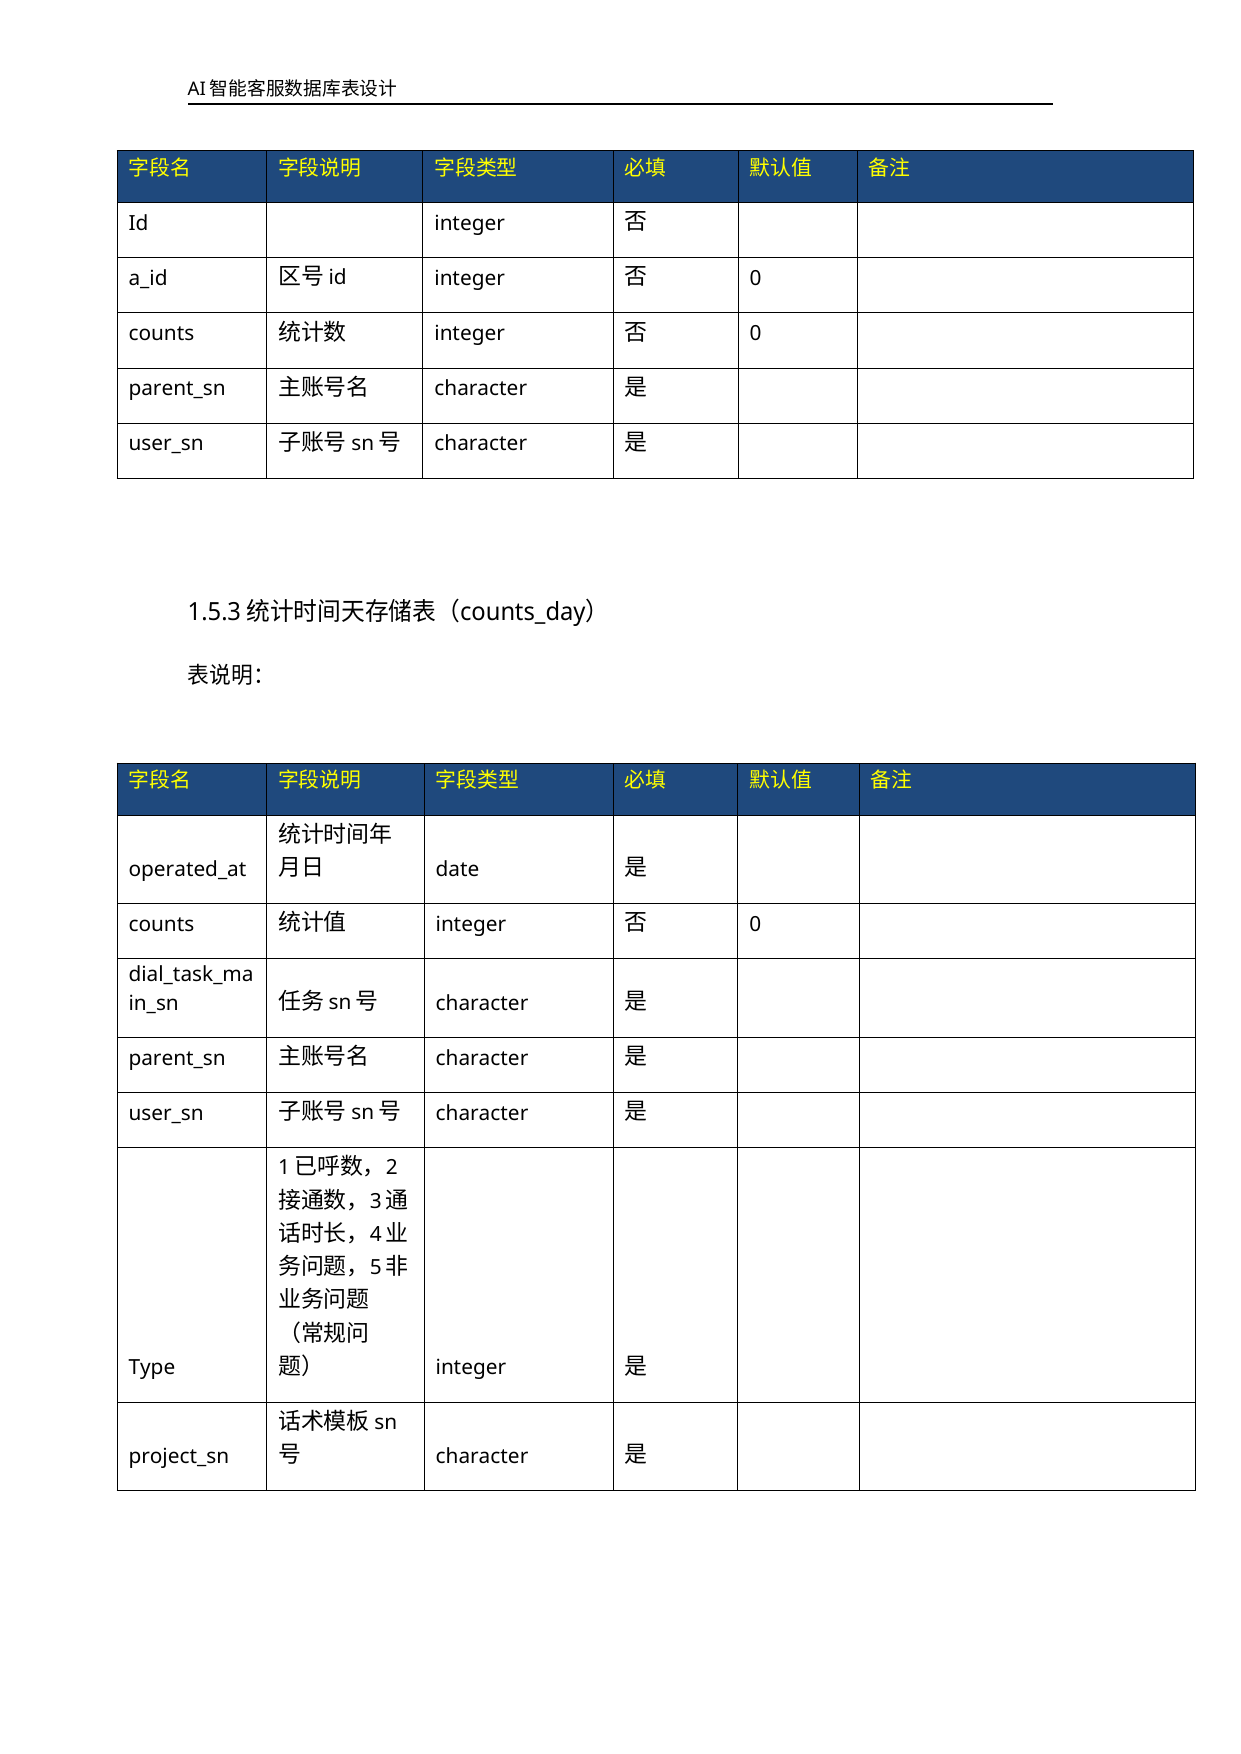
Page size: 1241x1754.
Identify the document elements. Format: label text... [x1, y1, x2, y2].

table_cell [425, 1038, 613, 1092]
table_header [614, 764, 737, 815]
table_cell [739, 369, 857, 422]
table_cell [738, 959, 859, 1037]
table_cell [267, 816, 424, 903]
text 表说明： [187, 657, 1053, 690]
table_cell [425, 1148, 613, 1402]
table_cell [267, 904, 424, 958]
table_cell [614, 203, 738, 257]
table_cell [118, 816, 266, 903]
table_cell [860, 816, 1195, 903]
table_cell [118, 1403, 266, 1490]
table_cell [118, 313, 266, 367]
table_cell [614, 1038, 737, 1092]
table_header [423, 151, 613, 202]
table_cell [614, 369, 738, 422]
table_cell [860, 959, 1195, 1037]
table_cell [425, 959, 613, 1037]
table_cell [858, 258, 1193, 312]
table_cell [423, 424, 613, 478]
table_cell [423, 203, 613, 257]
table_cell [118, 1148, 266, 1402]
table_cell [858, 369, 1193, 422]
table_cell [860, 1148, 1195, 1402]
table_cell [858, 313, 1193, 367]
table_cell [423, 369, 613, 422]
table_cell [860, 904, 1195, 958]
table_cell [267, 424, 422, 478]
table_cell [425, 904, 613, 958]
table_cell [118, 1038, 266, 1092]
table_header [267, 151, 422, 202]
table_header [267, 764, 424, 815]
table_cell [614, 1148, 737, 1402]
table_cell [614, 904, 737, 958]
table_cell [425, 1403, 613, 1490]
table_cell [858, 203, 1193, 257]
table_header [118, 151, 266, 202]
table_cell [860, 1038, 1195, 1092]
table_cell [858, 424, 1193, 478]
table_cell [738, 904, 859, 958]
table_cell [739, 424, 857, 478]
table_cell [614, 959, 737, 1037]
subtitle 1.5.3统计时间天存储表（counts_day） [187, 591, 1053, 627]
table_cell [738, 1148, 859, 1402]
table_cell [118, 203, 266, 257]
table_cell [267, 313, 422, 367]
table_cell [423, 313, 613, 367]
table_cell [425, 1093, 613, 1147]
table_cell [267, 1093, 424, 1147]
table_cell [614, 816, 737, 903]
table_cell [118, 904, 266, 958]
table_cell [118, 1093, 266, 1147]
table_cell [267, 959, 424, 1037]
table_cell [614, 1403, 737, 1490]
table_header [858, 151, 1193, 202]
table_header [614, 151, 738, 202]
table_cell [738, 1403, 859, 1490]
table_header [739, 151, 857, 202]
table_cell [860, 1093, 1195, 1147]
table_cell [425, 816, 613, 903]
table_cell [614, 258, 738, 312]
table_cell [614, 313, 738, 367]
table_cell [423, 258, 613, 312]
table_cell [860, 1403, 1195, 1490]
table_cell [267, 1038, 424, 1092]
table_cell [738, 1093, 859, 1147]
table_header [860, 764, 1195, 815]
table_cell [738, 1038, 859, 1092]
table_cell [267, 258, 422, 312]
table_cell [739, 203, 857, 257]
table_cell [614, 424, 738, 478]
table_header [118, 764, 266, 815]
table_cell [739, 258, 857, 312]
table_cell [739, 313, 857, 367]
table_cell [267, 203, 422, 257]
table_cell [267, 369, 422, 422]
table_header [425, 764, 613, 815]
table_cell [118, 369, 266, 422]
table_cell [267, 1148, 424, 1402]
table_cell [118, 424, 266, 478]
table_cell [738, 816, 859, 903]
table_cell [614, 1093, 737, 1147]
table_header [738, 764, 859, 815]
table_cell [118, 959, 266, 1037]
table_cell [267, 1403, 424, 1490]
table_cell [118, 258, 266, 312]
